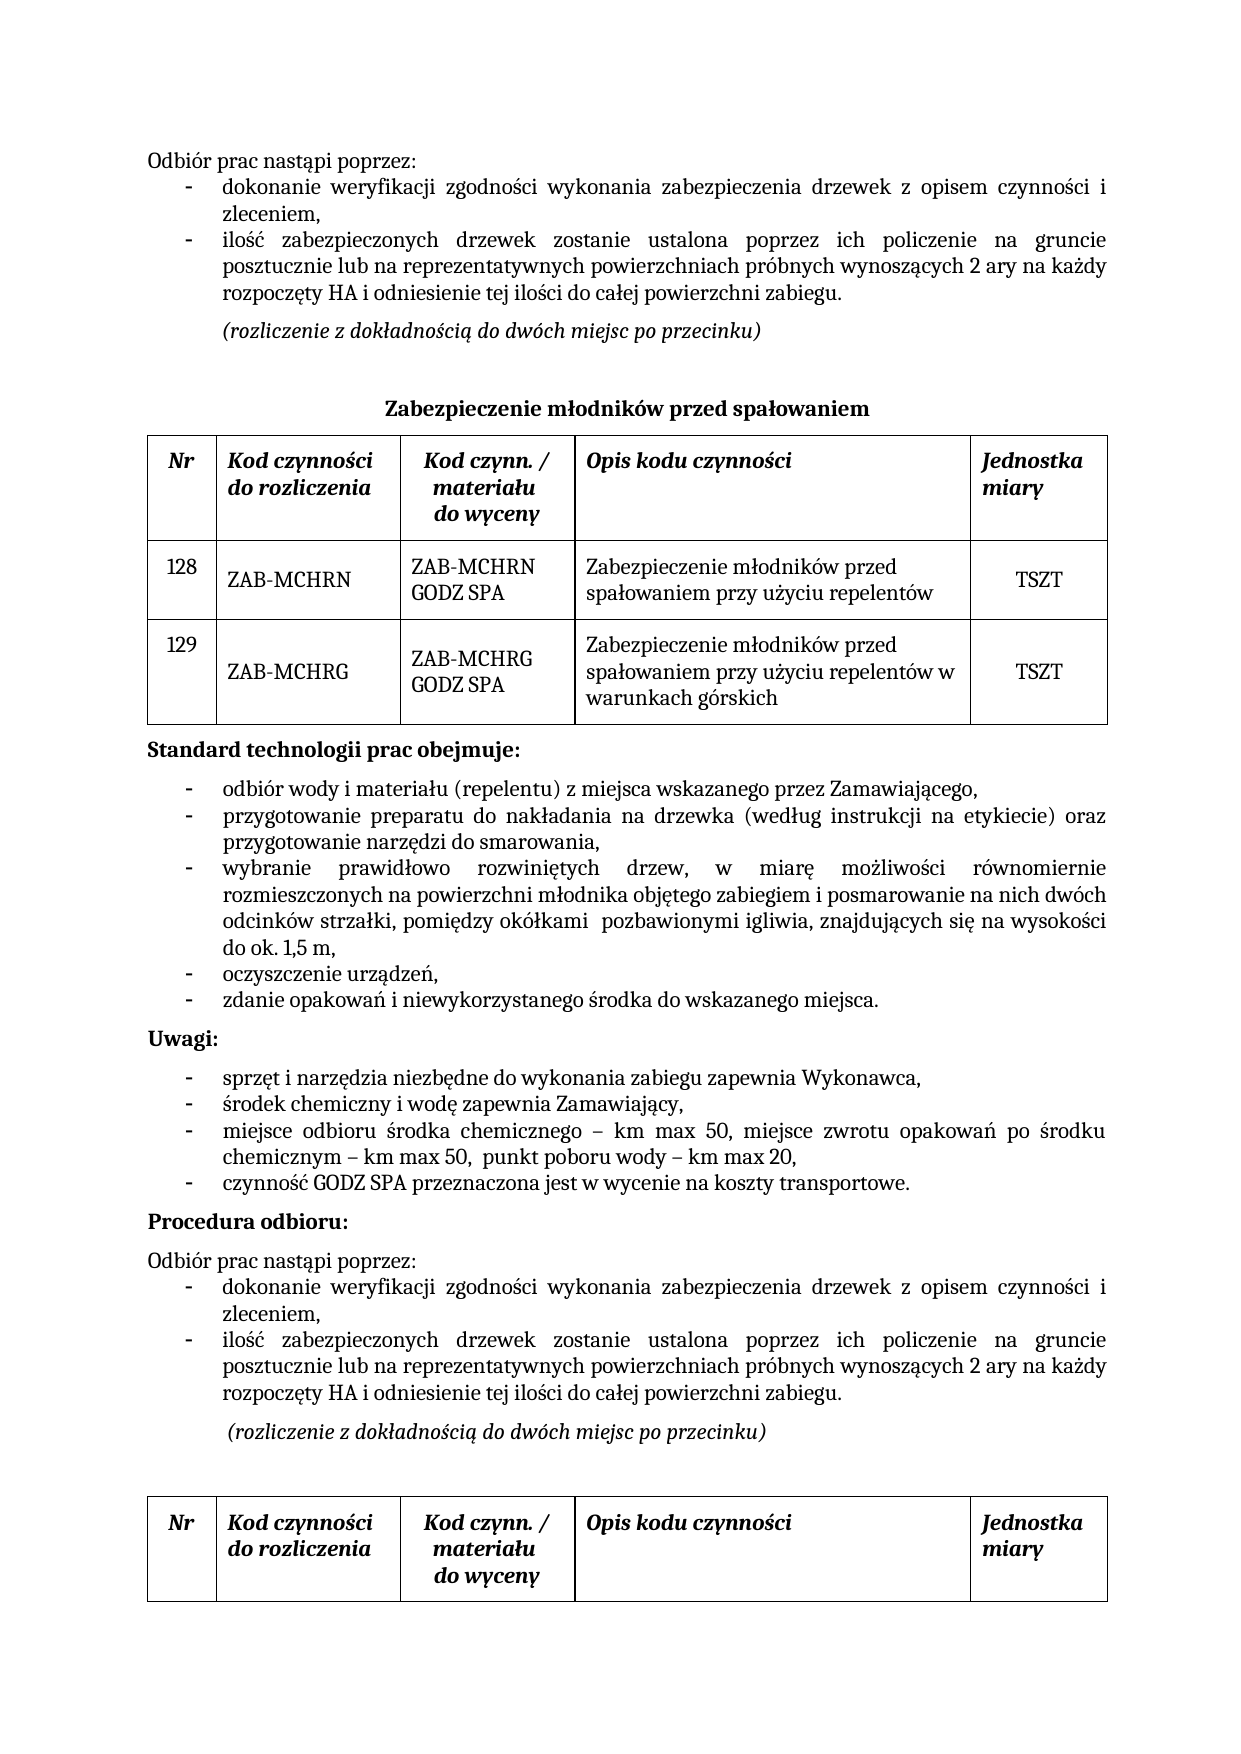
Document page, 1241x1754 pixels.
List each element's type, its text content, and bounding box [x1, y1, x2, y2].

list oczyszczenie urządzeń, [185, 961, 1107, 987]
list sprzęt i narzędzia niezbędne do wykonania zabiegu zapewnia Wykonawca, [185, 1065, 1107, 1091]
text Zabezpieczenie młodników przed spałowaniem [148, 396, 1107, 422]
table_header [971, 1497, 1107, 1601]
text Odbiór prac nastąpi poprzez: [148, 148, 1107, 174]
list zdanie opakowań i niewykorzystanego środka do wskazanego miejsca. [185, 987, 1107, 1013]
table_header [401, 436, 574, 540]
text (rozliczenie z dokładnością do dwóch miejsc po przecinku) [148, 1418, 1107, 1445]
text Uwagi: [148, 1026, 1107, 1052]
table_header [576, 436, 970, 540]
text Procedura odbioru: [148, 1209, 1107, 1235]
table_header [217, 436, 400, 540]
text (rozliczenie z dokładnością do dwóch miejsc po przecinku) [148, 318, 1107, 344]
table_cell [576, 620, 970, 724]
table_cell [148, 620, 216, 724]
list odbiór wody i materiału (repelentu) z miejsca wskazanego przez Zamawiającego, [185, 776, 1107, 802]
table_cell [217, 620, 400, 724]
list ilość zabezpieczonych drzewek zostanie ustalona poprzez ich policzenie na gruncie posztucznie lub na reprezentatywnych powierzchniach próbnych wynoszących 2 ary na każdy rozpoczęty HA i odniesienie tej ilości do całej powierzchni zabiegu. [185, 1327, 1107, 1406]
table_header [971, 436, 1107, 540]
list dokonanie weryfikacji zgodności wykonania zabezpieczenia drzewek z opisem czynności i zleceniem, [185, 1274, 1107, 1327]
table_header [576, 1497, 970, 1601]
list przygotowanie preparatu do nakładania na drzewka (według instrukcji na etykiecie) oraz przygotowanie narzędzi do smarowania, [185, 802, 1107, 855]
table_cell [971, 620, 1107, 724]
list ilość zabezpieczonych drzewek zostanie ustalona poprzez ich policzenie na gruncie posztucznie lub na reprezentatywnych powierzchniach próbnych wynoszących 2 ary na każdy rozpoczęty HA i odniesienie tej ilości do całej powierzchni zabiegu. [185, 227, 1107, 306]
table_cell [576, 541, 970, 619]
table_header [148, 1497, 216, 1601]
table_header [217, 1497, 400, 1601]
text Odbiór prac nastąpi poprzez: [148, 1248, 1107, 1274]
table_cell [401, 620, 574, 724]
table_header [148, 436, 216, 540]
list wybranie prawidłowo rozwiniętych drzew, w miarę możliwości równomiernie rozmieszczonych na powierzchni młodnika objętego zabiegiem i posmarowanie na nich dwóch odcinków strzałki, pomiędzy okółkami pozbawionymi igliwia, znajdujących się na wysokości do ok. 1,5 m, [185, 855, 1107, 961]
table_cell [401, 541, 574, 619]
list miejsce odbioru środka chemicznego – km max 50, miejsce zwrotu opakowań po środku chemicznym – km max 50, punkt poboru wody – km max 20, [185, 1117, 1107, 1170]
list czynność GODZ SPA przeznaczona jest w wycenie na koszty transportowe. [185, 1170, 1107, 1196]
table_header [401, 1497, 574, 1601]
list środek chemiczny i wodę zapewnia Zamawiający, [185, 1091, 1107, 1117]
text Standard technologii prac obejmuje: [148, 737, 1107, 764]
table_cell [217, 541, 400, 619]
list dokonanie weryfikacji zgodności wykonania zabezpieczenia drzewek z opisem czynności i zleceniem, [185, 174, 1107, 227]
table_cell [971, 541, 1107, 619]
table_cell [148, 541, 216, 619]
